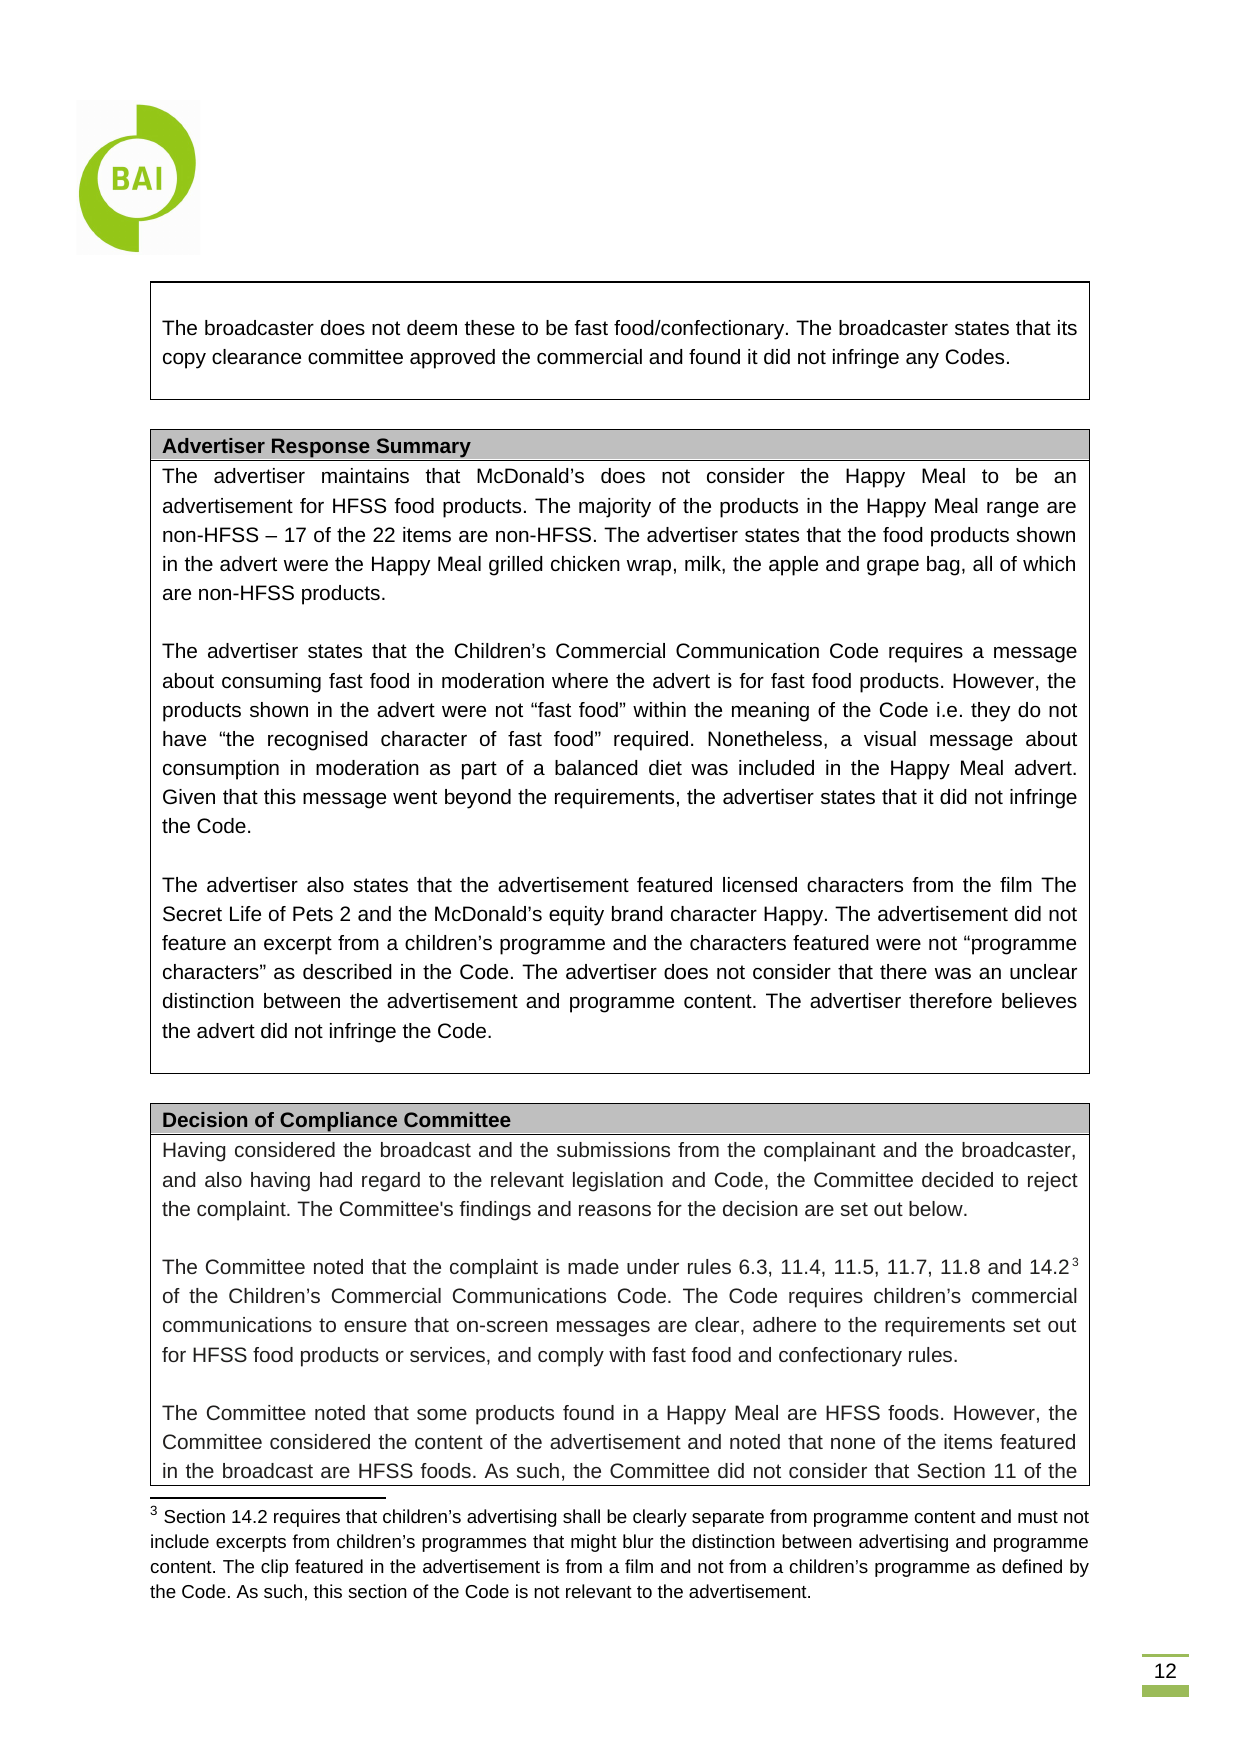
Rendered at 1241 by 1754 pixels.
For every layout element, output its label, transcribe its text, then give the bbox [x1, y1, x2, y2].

table_cell The advertiser maintains that McDonald’s does not consider the Happy Meal to be an advertisement for HFSS food products. The majority of the products in the Happy Meal range are non-HFSS – 17 of the 22 items are non-HFSS. The advertiser states that the food products shown in the advert were the Happy Meal grilled chicken wrap, milk, the apple and grape bag, all of which are non-HFSS products. The advertiser states that the Children’s Commercial Communication Code requires a message about consuming fast food in moderation where the advert is for fast food products. However, the products shown in the advert were not “fast food” within the meaning of the Code i.e. they do not have “the recognised character of fast food” required. Nonetheless, a visual message about consumption in moderation as part of a balanced diet was included in the Happy Meal advert. Given that this message went beyond the requirements, the advertiser states that it did not infringe the Code. The advertiser also states that the advertisement featured licensed characters from the film The Secret Life of Pets 2 and the McDonald’s equity brand character Happy. The advertisement did not feature an excerpt from a children’s programme and the characters featured were not “programme characters” as described in the Code. The advertiser does not consider that there was an unclear distinction between the advertisement and programme content. The advertiser therefore believes the advert did not infringe the Code. [151, 461, 1089, 1073]
picture [76, 100, 201, 255]
table_header Advertiser Response Summary [151, 430, 1089, 459]
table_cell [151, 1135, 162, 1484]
table_header Decision of Compliance Committee [151, 1104, 1089, 1133]
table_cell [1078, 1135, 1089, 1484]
